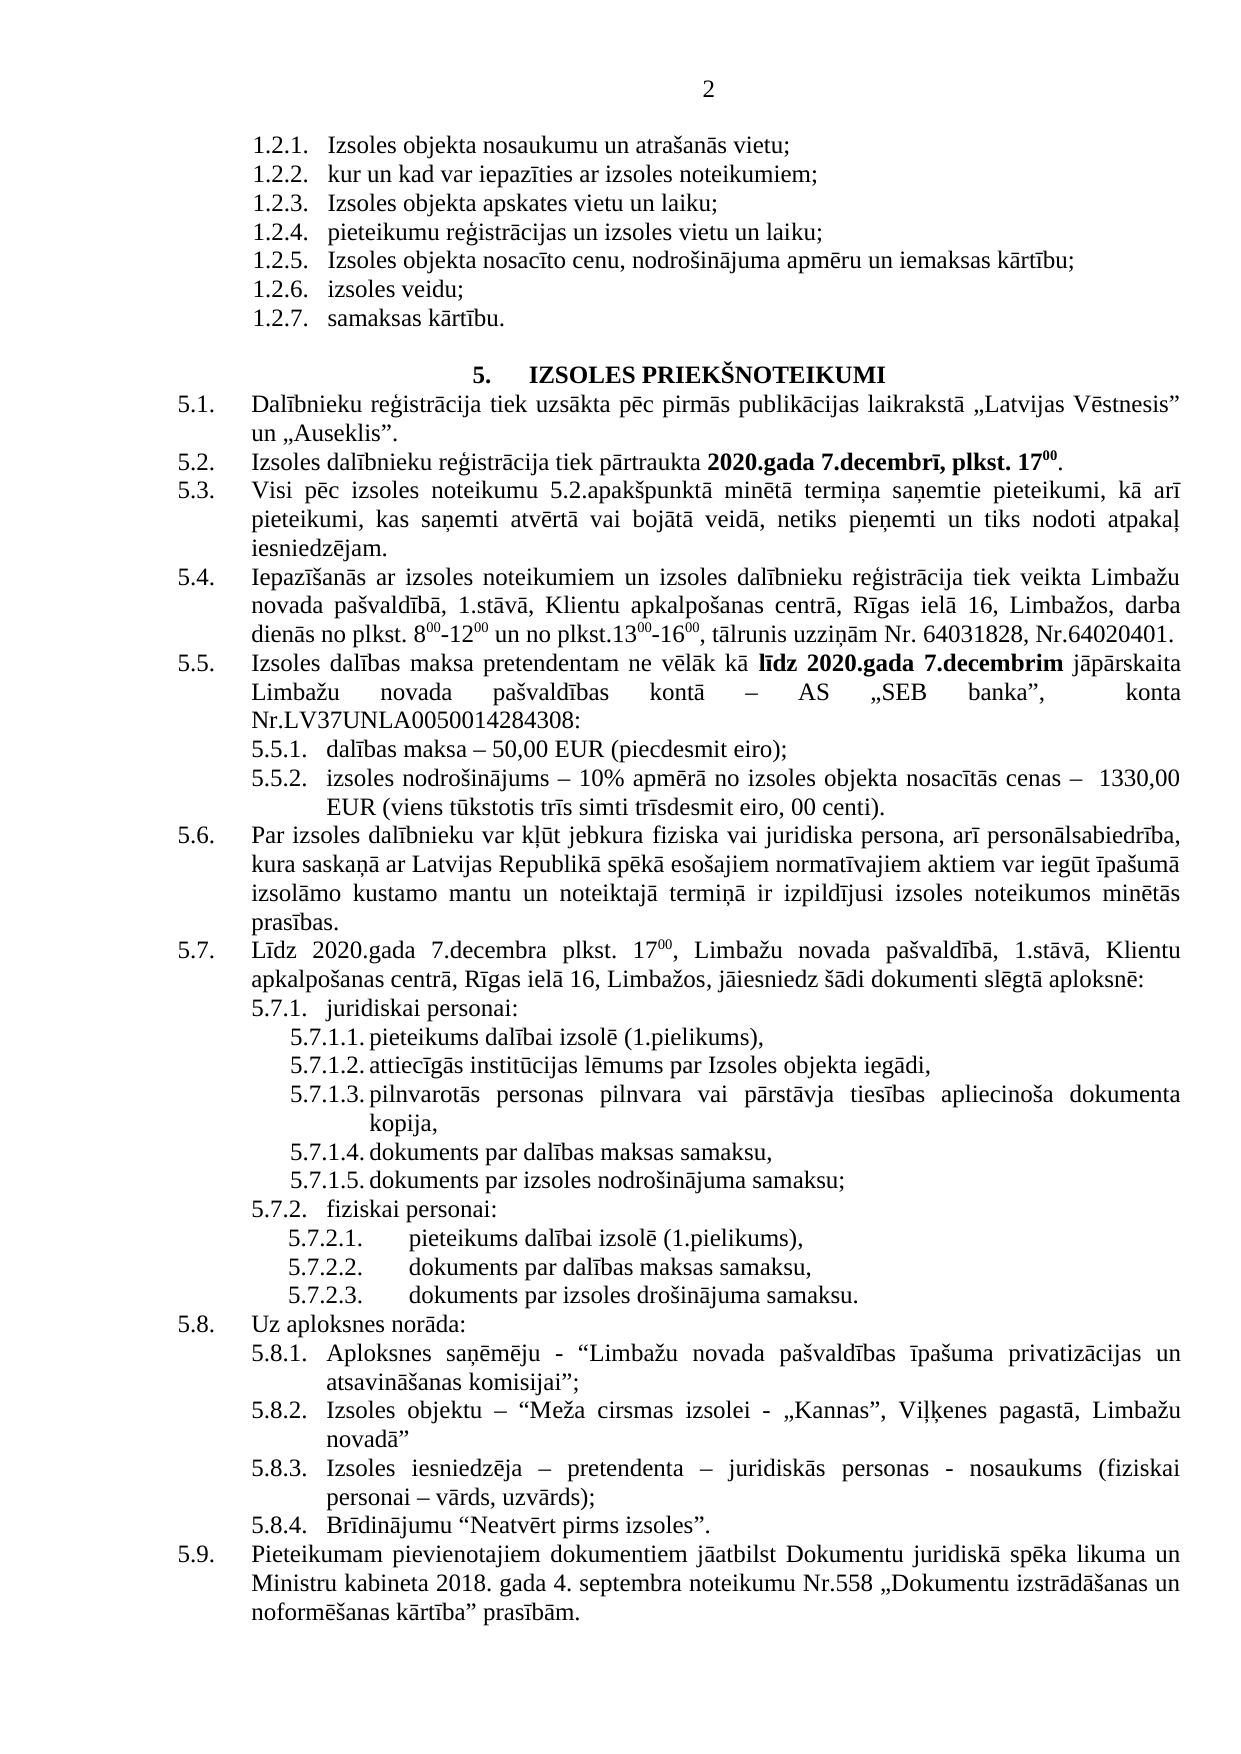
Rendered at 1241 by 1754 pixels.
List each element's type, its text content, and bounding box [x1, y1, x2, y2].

list attiecīgās institūcijas lēmums par Izsoles objekta iegādi, [290, 1051, 1181, 1079]
list dokuments par dalības maksas samaksu, [288, 1252, 1181, 1281]
list Aploksnes saņēmēju - “Limbažu novada pašvaldības īpašuma privatizācijas un atsavināšanas komisijai”; [251, 1338, 1181, 1396]
list kur un kad var iepazīties ar izsoles noteikumiem; [252, 159, 1181, 188]
list Dalībnieku reģistrācija tiek uzsākta pēc pirmās publikācijas laikrakstā „Latvijas Vēstnesis” un „Auseklis”. [177, 389, 1181, 447]
list Izsoles objekta nosaukumu un atrašanās vietu; [252, 131, 1181, 159]
list Visi pēc izsoles noteikumu 5.2.apakšpunktā minētā termiņa saņemtie pieteikumi, kā arī pieteikumi, kas saņemti atvērtā vai bojātā veidā, netiks pieņemti un tiks nodoti atpakaļ iesniedzējam. [177, 476, 1181, 562]
list izsoles nodrošinājums – 10% apmērā no izsoles objekta nosacītās cenas – 1330,00 EUR (viens tūkstotis trīs simti trīsdesmit eiro, 00 centi). [251, 763, 1181, 821]
list Izsoles objekta nosacīto cenu, nodrošinājuma apmēru un iemaksas kārtību; [252, 246, 1181, 274]
list Izsoles objekta apskates vietu un laiku; [252, 188, 1181, 217]
list dokuments par izsoles drošinājuma samaksu. [288, 1281, 1181, 1309]
list fiziskai personai: [251, 1194, 1181, 1223]
list dalības maksa – 50,00 EUR (piecdesmit eiro); [251, 734, 1181, 763]
list Izsoles iesniedzēja – pretendenta – juridiskās personas - nosaukums (fiziskai personai – vārds, uzvārds); [251, 1453, 1181, 1511]
list dokuments par dalības maksas samaksu, [290, 1137, 1181, 1166]
list pilnvarotās personas pilnvara vai pārstāvja tiesības apliecinoša dokumenta kopija, [290, 1079, 1181, 1137]
list juridiskai personai: [251, 993, 1181, 1022]
list Uz aploksnes norāda: [177, 1309, 1181, 1338]
list Līdz 2020.gada 7.decembra plkst. 1700, Limbažu novada pašvaldībā, 1.stāvā, Klientu apkalpošanas centrā, Rīgas ielā 16, Limbažos, jāiesniedz šādi dokumenti slēgtā aploksnē: [177, 936, 1181, 993]
list Pieteikumam pievienotajiem dokumentiem jāatbilst Dokumentu juridiskā spēka likuma un Ministru kabineta 2018. gada 4. septembra noteikumu Nr.558 „Dokumentu izstrādāšanas un noformēšanas kārtība” prasībām. [177, 1539, 1181, 1626]
list Par izsoles dalībnieku var kļūt jebkura fiziska vai juridiska persona, arī personālsabiedrība, kura saskaņā ar Latvijas Republikā spēkā esošajiem normatīvajiem aktiem var iegūt īpašumā izsolāmo kustamo mantu un noteiktajā termiņā ir izpildījusi izsoles noteikumos minētās prasības. [177, 821, 1181, 936]
list Izsoles dalībnieku reģistrācija tiek pārtraukta 2020.gada 7.decembrī, plkst. 1700. [177, 447, 1181, 476]
list Iepazīšanās ar izsoles noteikumiem un izsoles dalībnieku reģistrācija tiek veikta Limbažu novada pašvaldībā, 1.stāvā, Klientu apkalpošanas centrā, Rīgas ielā 16, Limbažos, darba dienās no plkst. 800-1200 un no plkst.1300-1600, tālrunis uzziņām Nr. 64031828, Nr.64020401. [177, 562, 1181, 648]
list dokuments par izsoles nodrošinājuma samaksu; [290, 1166, 1181, 1194]
list Izsoles dalības maksa pretendentam ne vēlāk kā līdz 2020.gada 7.decembrim jāpārskaita Limbažu novada pašvaldības kontā – AS „SEB banka”, konta Nr.LV37UNLA0050014284308: [177, 648, 1181, 734]
list izsoles veidu; [252, 274, 1181, 303]
list IZSOLES PRIEKŠNOTEIKUMI [177, 361, 1181, 389]
list pieteikums dalībai izsolē (1.pielikums), [290, 1022, 1181, 1051]
list pieteikums dalībai izsolē (1.pielikums), [288, 1223, 1181, 1252]
list Izsoles objektu – “Meža cirsmas izsolei - „Kannas”, Viļķenes pagastā, Limbažu novadā” [251, 1396, 1181, 1453]
list pieteikumu reģistrācijas un izsoles vietu un laiku; [252, 217, 1181, 246]
list samaksas kārtību. [252, 303, 1181, 332]
list Brīdinājumu “Neatvērt pirms izsoles”. [251, 1511, 1181, 1539]
